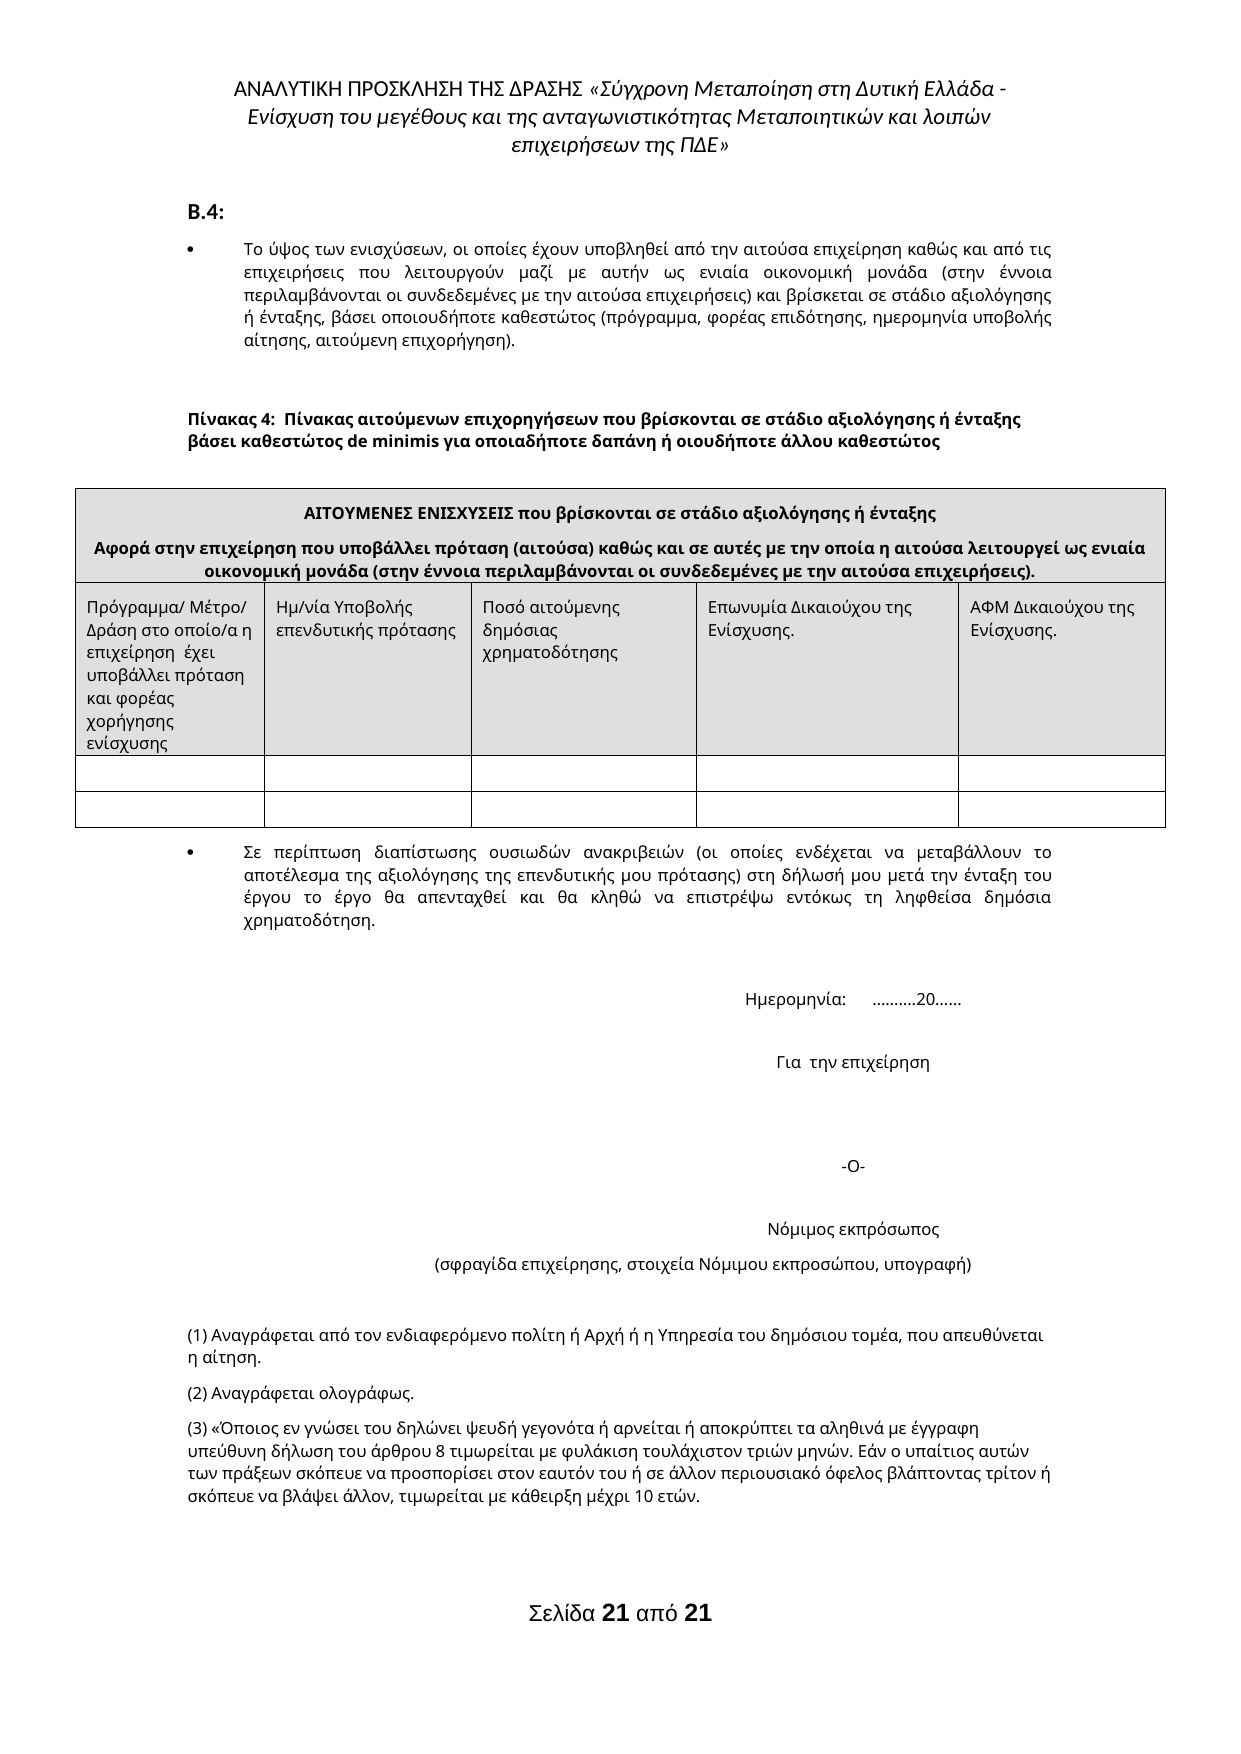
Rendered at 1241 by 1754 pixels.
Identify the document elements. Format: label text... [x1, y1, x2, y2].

table_header ΑΙΤΟΥΜΕΝΕΣ ΕΝΙΣΧΥΣΕΙΣ που βρίσκονται σε στάδιο αξιολόγησης ή ένταξης Αφορά στην επιχείρηση που υποβάλλει πρόταση (αιτούσα) καθώς και σε αυτές με την οποία η αιτούσα λειτουργεί ως ενιαία οικονομική μονάδα (στην έννοια περιλαμβάνονται οι συνδεδεμένες με την αιτούσα επιχειρήσεις). [76, 489, 1165, 582]
text Ημερομηνία: ……….20…… [712, 988, 994, 1010]
table_cell [959, 756, 1165, 791]
text Νόμιμος εκπρόσωπος [712, 1190, 994, 1241]
table_cell [76, 792, 264, 827]
text -Ο- [712, 1127, 994, 1177]
table_cell Επωνυμία Δικαιούχου της Ενίσχυσης. [697, 583, 958, 755]
text Πίνακας 4: Πίνακας αιτούμενων επιχορηγήσεων που βρίσκονται σε στάδιο αξιολόγησης ή ένταξης βάσει καθεστώτος de minimis για οποιαδήποτε δαπάνη ή οιουδήποτε άλλου καθεστώτος [187, 407, 1053, 453]
text Β.4: [187, 197, 1053, 225]
table_cell [265, 792, 471, 827]
table_cell Ποσό αιτούμενης δημόσιας χρηματοδότησης [472, 583, 696, 755]
list Το ύψος των ενισχύσεων, οι οποίες έχουν υποβληθεί από την αιτούσα επιχείρηση καθώς και από τις επιχειρήσεις που λειτουργούν μαζί με αυτήν ως ενιαία οικονομική μονάδα (στην έννοια περιλαμβάνονται οι συνδεδεμένες με την αιτούσα επιχειρήσεις) και βρίσκεται σε στάδιο αξιολόγησης ή ένταξης, βάσει οποιουδήποτε καθεστώτος (πρόγραμμα, φορέας επιδότησης, ημερομηνία υποβολής αίτησης, αιτούμενη επιχορήγηση). [187, 238, 1053, 351]
table_cell ΑΦΜ Δικαιούχου της Ενίσχυσης. [959, 583, 1165, 755]
text (3) «Όποιος εν γνώσει του δηλώνει ψευδή γεγονότα ή αρνείται ή αποκρύπτει τα αληθινά με έγγραφη υπεύθυνη δήλωση του άρθρου 8 τιμωρείται με φυλάκιση τουλάχιστον τριών μηνών. Εάν ο υπαίτιος αυτών των πράξεων σκόπευε να προσπορίσει στον εαυτόν του ή σε άλλον περιουσιακό όφελος βλάπτοντας τρίτον ή σκόπευε να βλάψει άλλον, τιμωρείται με κάθειρξη μέχρι 10 ετών. [187, 1417, 1053, 1507]
table_cell [265, 756, 471, 791]
text Για την επιχείρηση [712, 1023, 994, 1073]
text (2) Αναγράφεται ολογράφως. [187, 1381, 1053, 1404]
table_cell [959, 792, 1165, 827]
table_cell [472, 792, 696, 827]
text (σφραγίδα επιχείρησης, στοιχεία Νόμιμου εκπροσώπου, υπογραφή) [187, 1253, 994, 1276]
table_cell [697, 792, 958, 827]
table_cell Πρόγραμμα/ Μέτρο/ Δράση στο οποίο/α η επιχείρηση έχει υποβάλλει πρόταση και φορέας χορήγησης ενίσχυσης [76, 583, 264, 755]
table_cell [472, 756, 696, 791]
text (1) Αναγράφεται από τον ενδιαφερόμενο πολίτη ή Αρχή ή η Υπηρεσία του δημόσιου τομέα, που απευθύνεται η αίτηση. [187, 1323, 1053, 1369]
table_cell [697, 756, 958, 791]
list Σε περίπτωση διαπίστωσης ουσιωδών ανακριβειών (οι οποίες ενδέχεται να μεταβάλλουν το αποτέλεσμα της αξιολόγησης της επενδυτικής μου πρότασης) στη δήλωσή μου μετά την ένταξη του έργου το έργο θα απενταχθεί και θα κληθώ να επιστρέψω εντόκως τη ληφθείσα δημόσια χρηματοδότηση. [187, 841, 1053, 932]
table_cell [76, 756, 264, 791]
table_cell Ημ/νία Υποβολής επενδυτικής πρότασης [265, 583, 471, 755]
